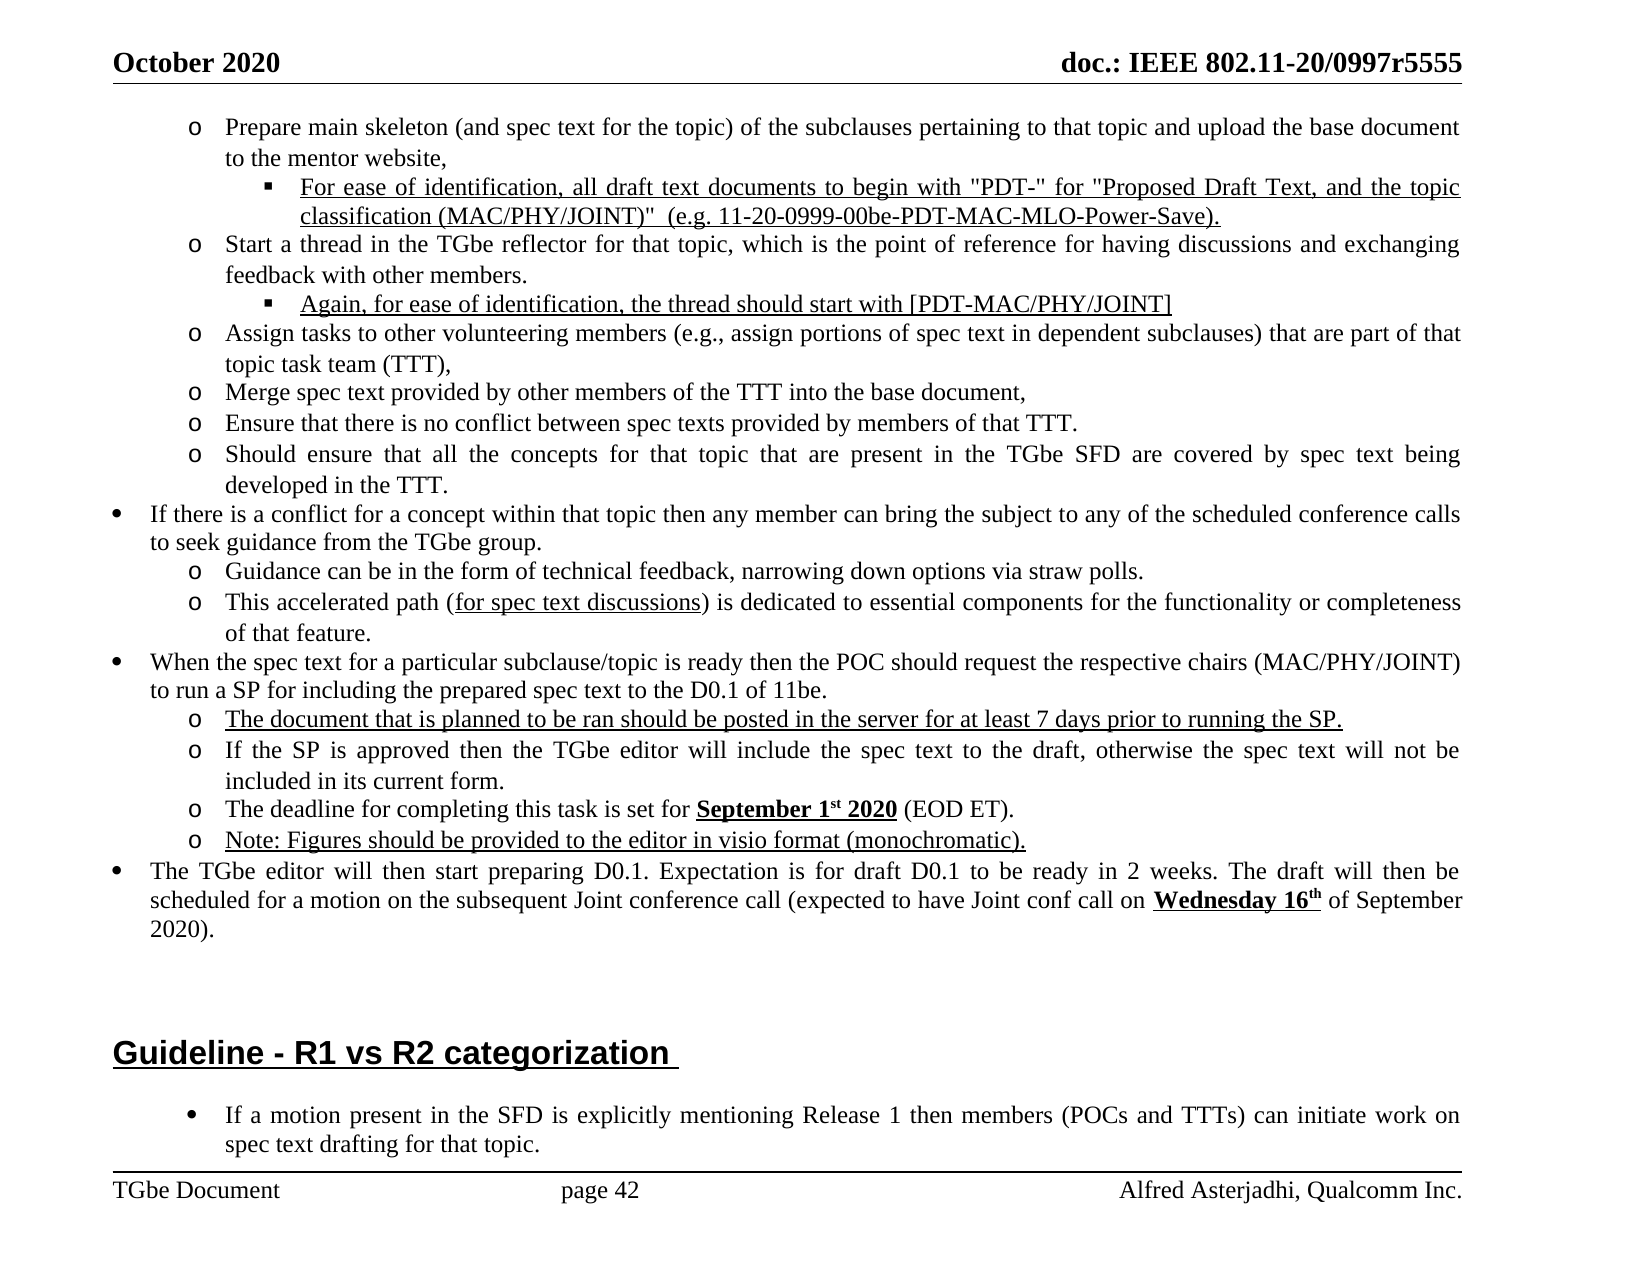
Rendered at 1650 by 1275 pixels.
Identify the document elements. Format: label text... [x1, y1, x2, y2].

list Again, for ease of identification, the thread should start with [PDT-MAC/PHY/JOINT] [262, 289, 1462, 318]
list Guidance can be in the form of technical feedback, narrowing down options via straw polls. [187, 556, 1462, 587]
list The document that is planned to be ran should be posted in the server for at least 7 days prior to running the SP. [187, 704, 1462, 735]
list Merge spec text provided by other members of the TTT into the base document, [187, 377, 1462, 408]
list If there is a conflict for a concept within that topic then any member can bring the subject to any of the scheduled conference calls to seek guidance from the TGbe group. [112, 499, 1462, 556]
list The TGbe editor will then start preparing D0.1. Expectation is for draft D0.1 to be ready in 2 weeks. The draft will then be scheduled for a motion on the subsequent Joint conference call (expected to have Joint conf call on Wednesday 16th of September 2020). [112, 856, 1462, 942]
list When the spec text for a particular subclause/topic is ready then the POC should request the respective chairs (MAC/PHY/JOINT) to run a SP for including the prepared spec text to the D0.1 of 11be. [112, 647, 1462, 704]
list Start a thread in the TGbe reflector for that topic, which is the point of reference for having discussions and exchanging feedback with other members. [187, 229, 1462, 289]
list The deadline for completing this task is set for September 1st 2020 (EOD ET). [187, 794, 1462, 825]
list This accelerated path (for spec text discussions) is dedicated to essential components for the functionality or completeness of that feature. [187, 587, 1462, 647]
list For ease of identification, all draft text documents to begin with "PDT-" for "Proposed Draft Text, and the topic classification (MAC/PHY/JOINT)" (e.g. 11-20-0999-00be-PDT-MAC-MLO-Power-Save). [262, 172, 1462, 229]
list Ensure that there is no conflict between spec texts provided by members of that TTT. [187, 408, 1462, 439]
list Prepare main skeleton (and spec text for the topic) of the subclauses pertaining to that topic and upload the base document to the mentor website, [187, 112, 1462, 172]
list Should ensure that all the concepts for that topic that are present in the TGbe SFD are covered by spec text being developed in the TTT. [187, 439, 1462, 499]
list Note: Figures should be provided to the editor in visio format (monochromatic). [187, 825, 1462, 856]
subtitle Guideline - R1 vs R2 categorization [112, 1033, 1462, 1072]
list If a motion present in the SFD is explicitly mentioning Release 1 then members (POCs and TTTs) can initiate work on spec text drafting for that topic. [187, 1101, 1462, 1158]
list Assign tasks to other volunteering members (e.g., assign portions of spec text in dependent subclauses) that are part of that topic task team (TTT), [187, 318, 1462, 377]
list If the SP is approved then the TGbe editor will include the spec text to the draft, otherwise the spec text will not be included in its current form. [187, 735, 1462, 794]
